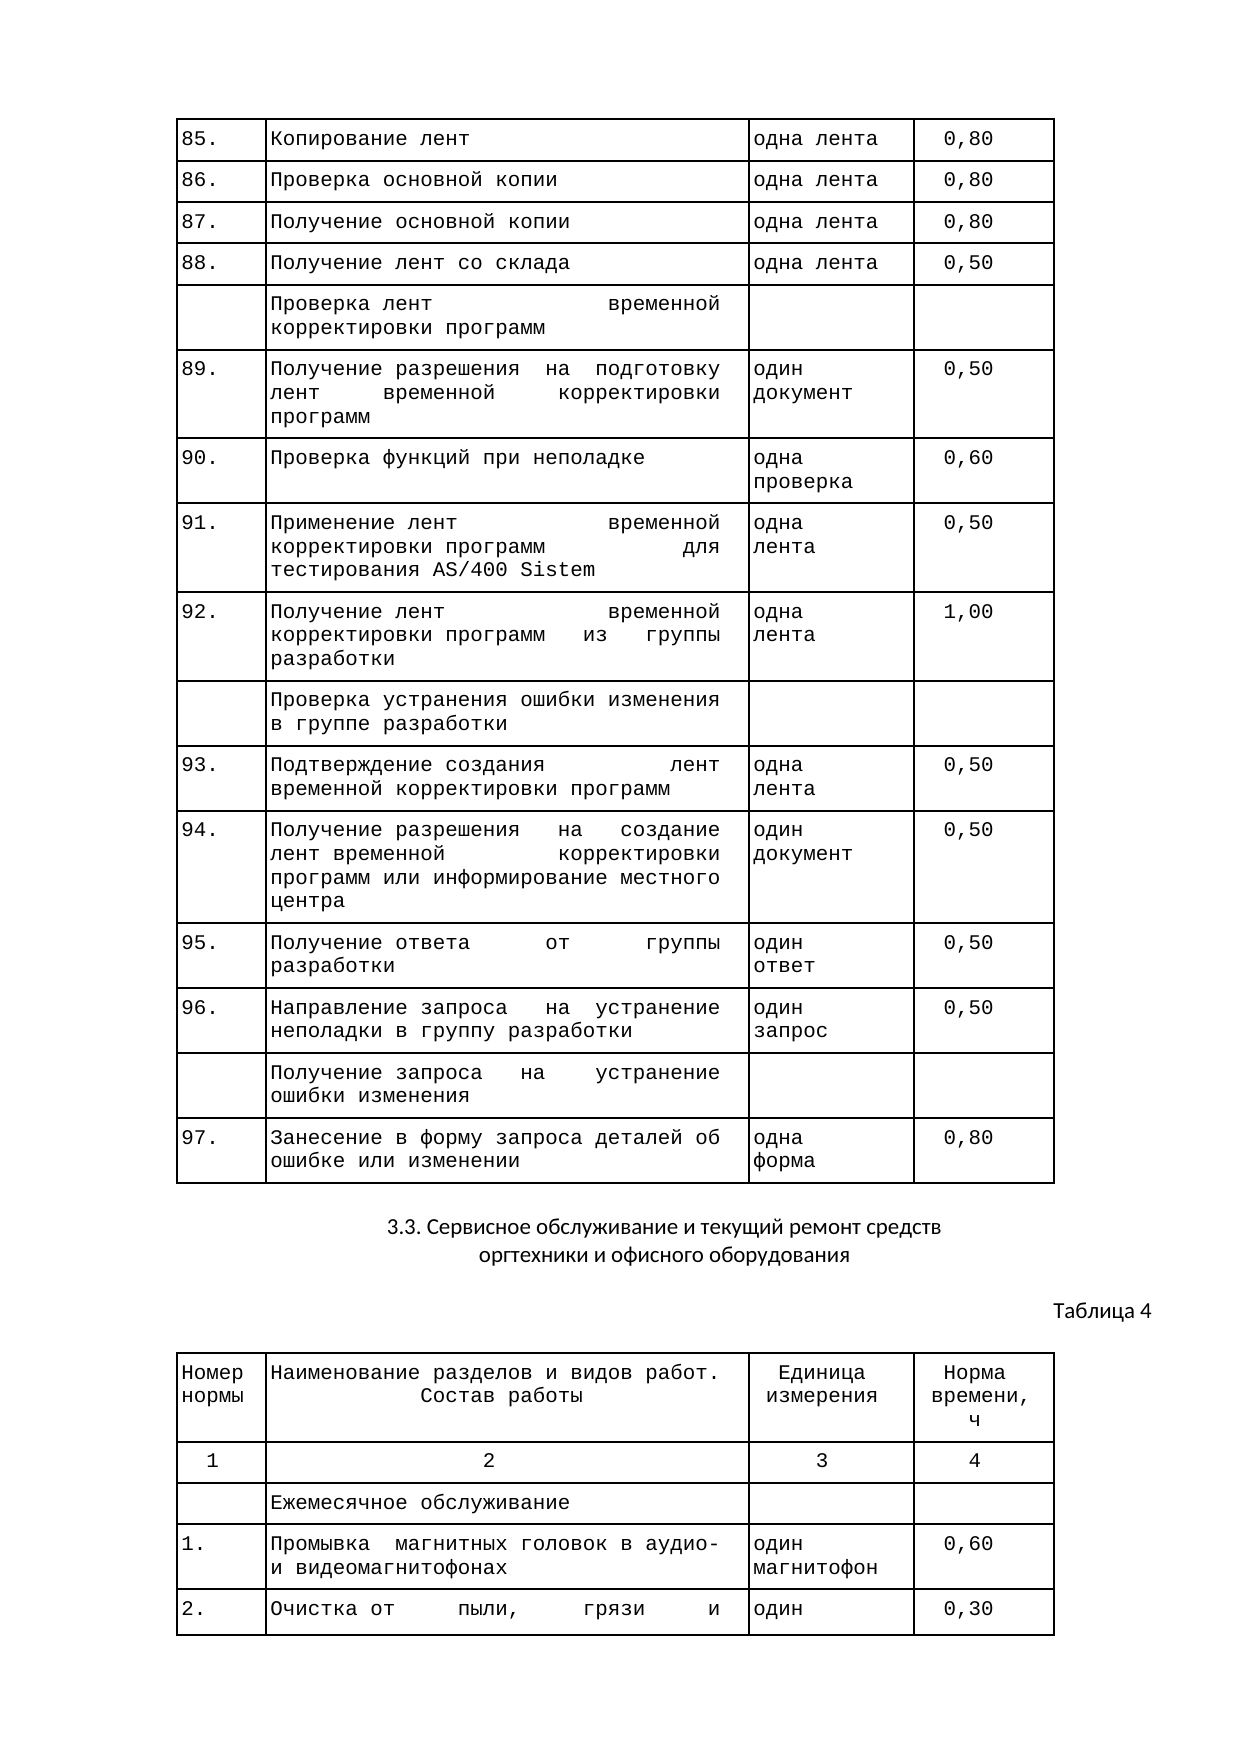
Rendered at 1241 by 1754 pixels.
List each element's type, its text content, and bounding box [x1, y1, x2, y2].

table_cell Получение основной копии [267, 203, 748, 242]
table_cell Подтверждение создания лент временной корректировки программ [267, 747, 748, 809]
table_header Единица измерения [750, 1354, 913, 1441]
table_cell 2. [178, 1590, 265, 1634]
table_cell 85. [178, 120, 265, 159]
table_cell [750, 682, 913, 744]
table_cell одна проверка [750, 439, 913, 502]
table_cell 91. [178, 504, 265, 591]
table_cell 92. [178, 593, 265, 679]
table_cell 89. [178, 351, 265, 437]
table_cell один документ [750, 351, 913, 437]
table_cell [915, 1484, 1053, 1523]
table_cell Получение разрешения на подготовку лент временной корректировки программ [267, 351, 748, 437]
table_cell 0,50 [915, 504, 1053, 591]
table_cell 0,50 [915, 244, 1053, 283]
table_cell 0,60 [915, 439, 1053, 502]
table_header Норма времени, ч [915, 1354, 1053, 1441]
table_cell одна лента [750, 120, 913, 159]
text 3.3. Сервисное обслуживание и текущий ремонт средств [177, 1212, 1152, 1240]
table_header Номер нормы [178, 1354, 265, 1441]
text Таблица 4 [177, 1296, 1152, 1324]
table_cell [178, 1054, 265, 1117]
table_cell Получение лент со склада [267, 244, 748, 283]
table_cell Проверка устранения ошибки изменения в группе разработки [267, 682, 748, 744]
table_cell 0,80 [915, 162, 1053, 201]
table_cell 1,00 [915, 593, 1053, 679]
table_cell 94. [178, 812, 265, 922]
table_cell 97. [178, 1119, 265, 1182]
table_cell 4 [915, 1443, 1053, 1482]
table_cell Занесение в форму запроса деталей об ошибке или изменении [267, 1119, 748, 1182]
table_cell 0,60 [915, 1525, 1053, 1588]
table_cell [267, 1590, 748, 1634]
table_cell 90. [178, 439, 265, 502]
table_cell [750, 1054, 913, 1117]
table_cell один магнитофон [750, 1525, 913, 1588]
table_cell одна лента [750, 203, 913, 242]
table_cell 86. [178, 162, 265, 201]
table_cell 95. [178, 924, 265, 987]
table_cell одна лента [750, 504, 913, 591]
table_cell 0,30 [915, 1590, 1053, 1634]
table_cell [178, 1484, 265, 1523]
table_cell Направление запроса на устранение неполадки в группу разработки [267, 989, 748, 1052]
table_cell один документ [750, 812, 913, 922]
table_cell Копирование лент [267, 120, 748, 159]
table_cell Проверка функций при неполадке [267, 439, 748, 502]
table_cell 3 [750, 1443, 913, 1482]
table_cell [915, 682, 1053, 744]
table_cell один запрос [750, 989, 913, 1052]
table_cell 0,50 [915, 924, 1053, 987]
table_cell 0,50 [915, 747, 1053, 809]
table_cell одна лента [750, 747, 913, 809]
table_cell одна форма [750, 1119, 913, 1182]
table_cell 0,80 [915, 120, 1053, 159]
table_cell [178, 682, 265, 744]
table_cell 93. [178, 747, 265, 809]
table_cell Ежемесячное обслуживание [267, 1484, 748, 1523]
table_cell 0,50 [915, 351, 1053, 437]
table_cell Применение лент временной корректировки программ для тестирования AS/400 Sistem [267, 504, 748, 591]
text оргтехники и офисного оборудования [177, 1240, 1152, 1268]
table_cell 88. [178, 244, 265, 283]
table_cell 1 [178, 1443, 265, 1482]
table_cell [915, 1054, 1053, 1117]
table_cell один ответ [750, 924, 913, 987]
table_cell Проверка основной копии [267, 162, 748, 201]
table_cell 0,50 [915, 812, 1053, 922]
table_cell 87. [178, 203, 265, 242]
table_cell [178, 286, 265, 348]
table_cell Промывка магнитных головок в аудио- и видеомагнитофонах [267, 1525, 748, 1588]
table_cell [750, 1484, 913, 1523]
table_cell один ламинатор [750, 1590, 913, 1634]
table_cell одна лента [750, 593, 913, 679]
table_cell Получение запроса на устранение ошибки изменения [267, 1054, 748, 1117]
table_cell 0,80 [915, 1119, 1053, 1182]
table_cell одна лента [750, 244, 913, 283]
table_cell 1. [178, 1525, 265, 1588]
table_cell 96. [178, 989, 265, 1052]
table_cell [915, 286, 1053, 348]
table_cell [750, 286, 913, 348]
table_cell одна лента [750, 162, 913, 201]
table_header Наименование разделов и видов работ. Состав работы [267, 1354, 748, 1441]
table_cell 2 [267, 1443, 748, 1482]
table_cell Получение ответа от группы разработки [267, 924, 748, 987]
table_cell Проверка лент временной корректировки программ [267, 286, 748, 348]
table_cell Получение разрешения на создание лент временной корректировки программ или информирование местного центра [267, 812, 748, 922]
table_cell 0,80 [915, 203, 1053, 242]
table_cell 0,50 [915, 989, 1053, 1052]
table_cell Получение лент временной корректировки программ из группы разработки [267, 593, 748, 679]
